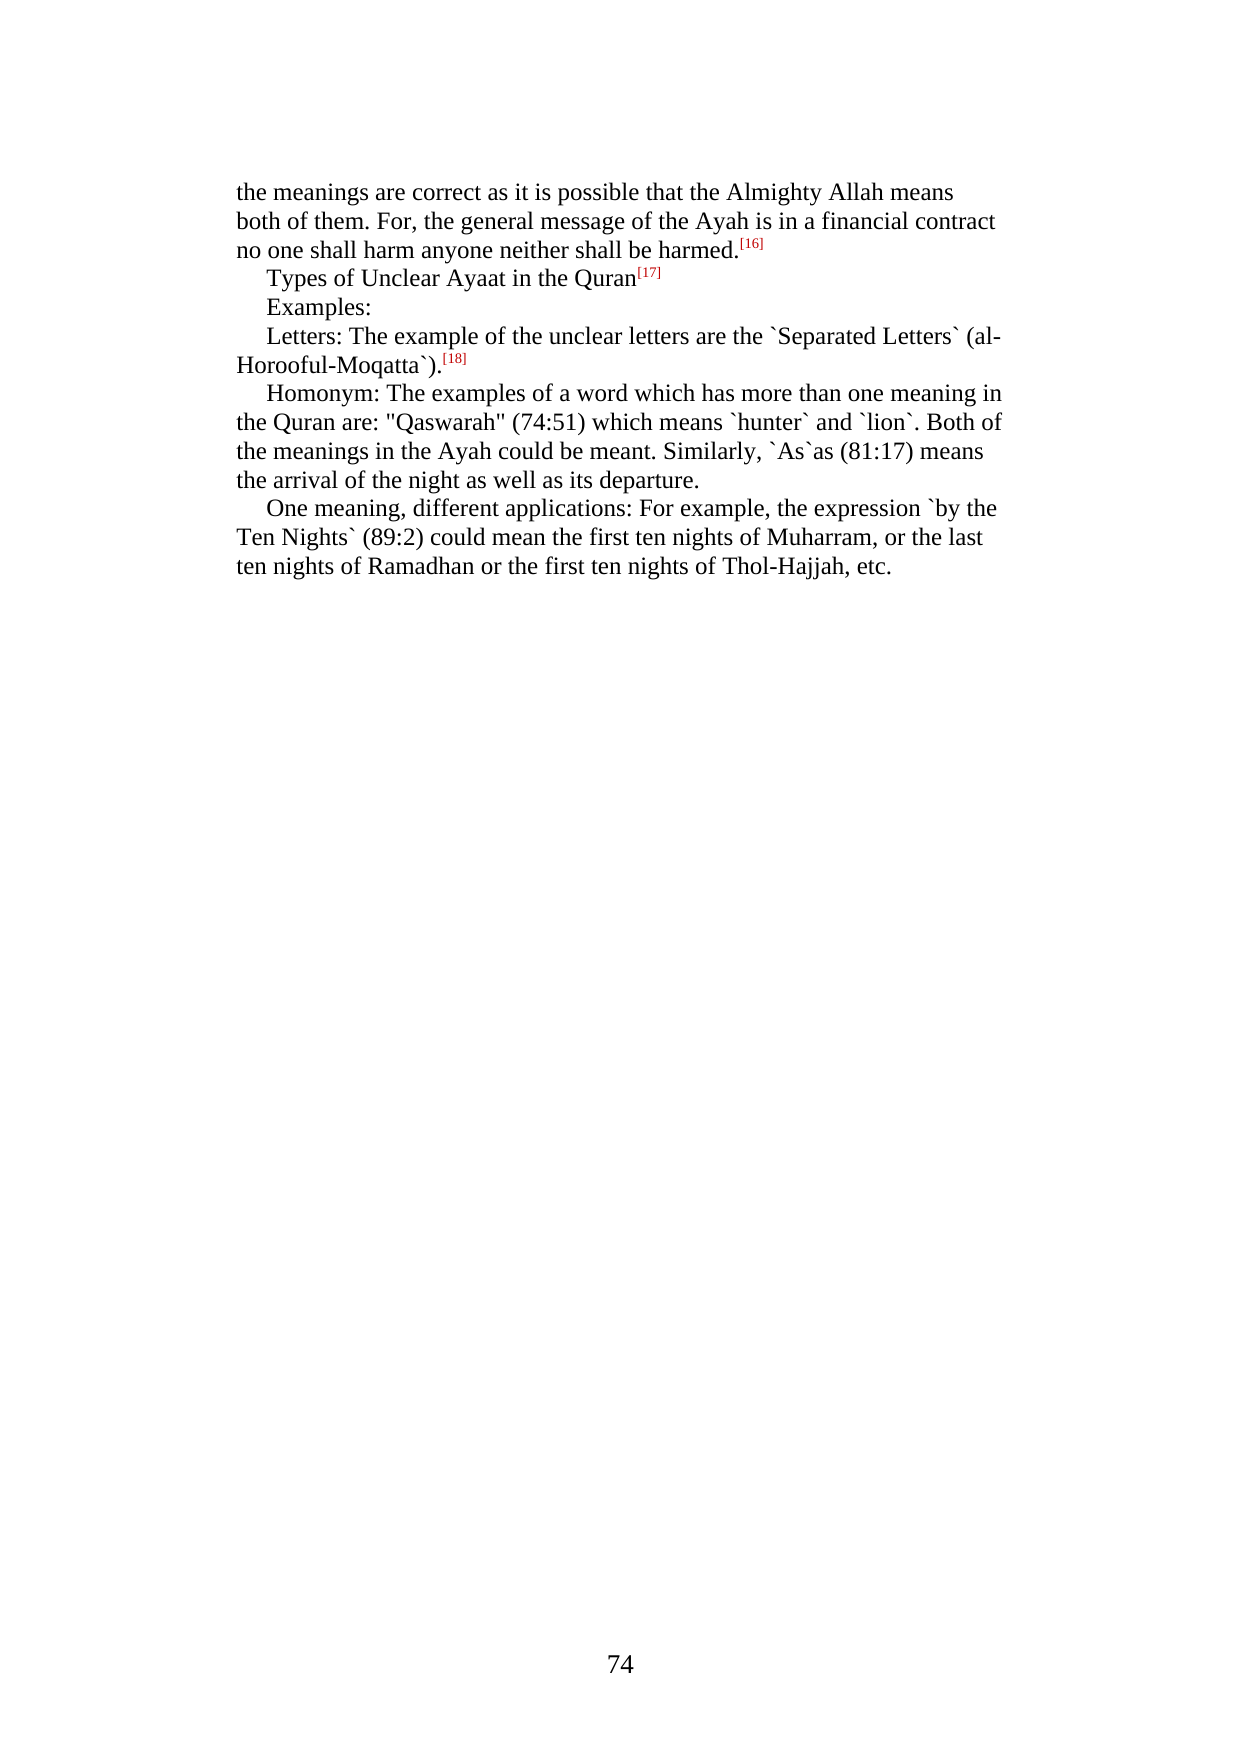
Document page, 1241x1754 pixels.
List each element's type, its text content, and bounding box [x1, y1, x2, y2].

text Examples: [236, 292, 1004, 321]
text Types of Unclear Ayaat in the Quran[17] [236, 263, 1004, 292]
text Homonym: The examples of a word which has more than one meaning in the Quran are: "Qaswarah" (74:51) which means `hunter` and `lion`. Both of the meanings in the Ayah could be meant. Similarly, `As`as (81:17) means the arrival of the night as well as its departure. [236, 378, 1004, 493]
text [236, 177, 1004, 263]
text One meaning, different applications: For example, the expression `by the Ten Nights` (89:2) could mean the first ten nights of Muharram, or the last ten nights of Ramadhan or the first ten nights of Thol-Hajjah, etc. [236, 493, 1004, 580]
text Letters: The example of the unclear letters are the `Separated Letters` (al-Horooful-Moqatta`).[18] [236, 321, 1004, 378]
